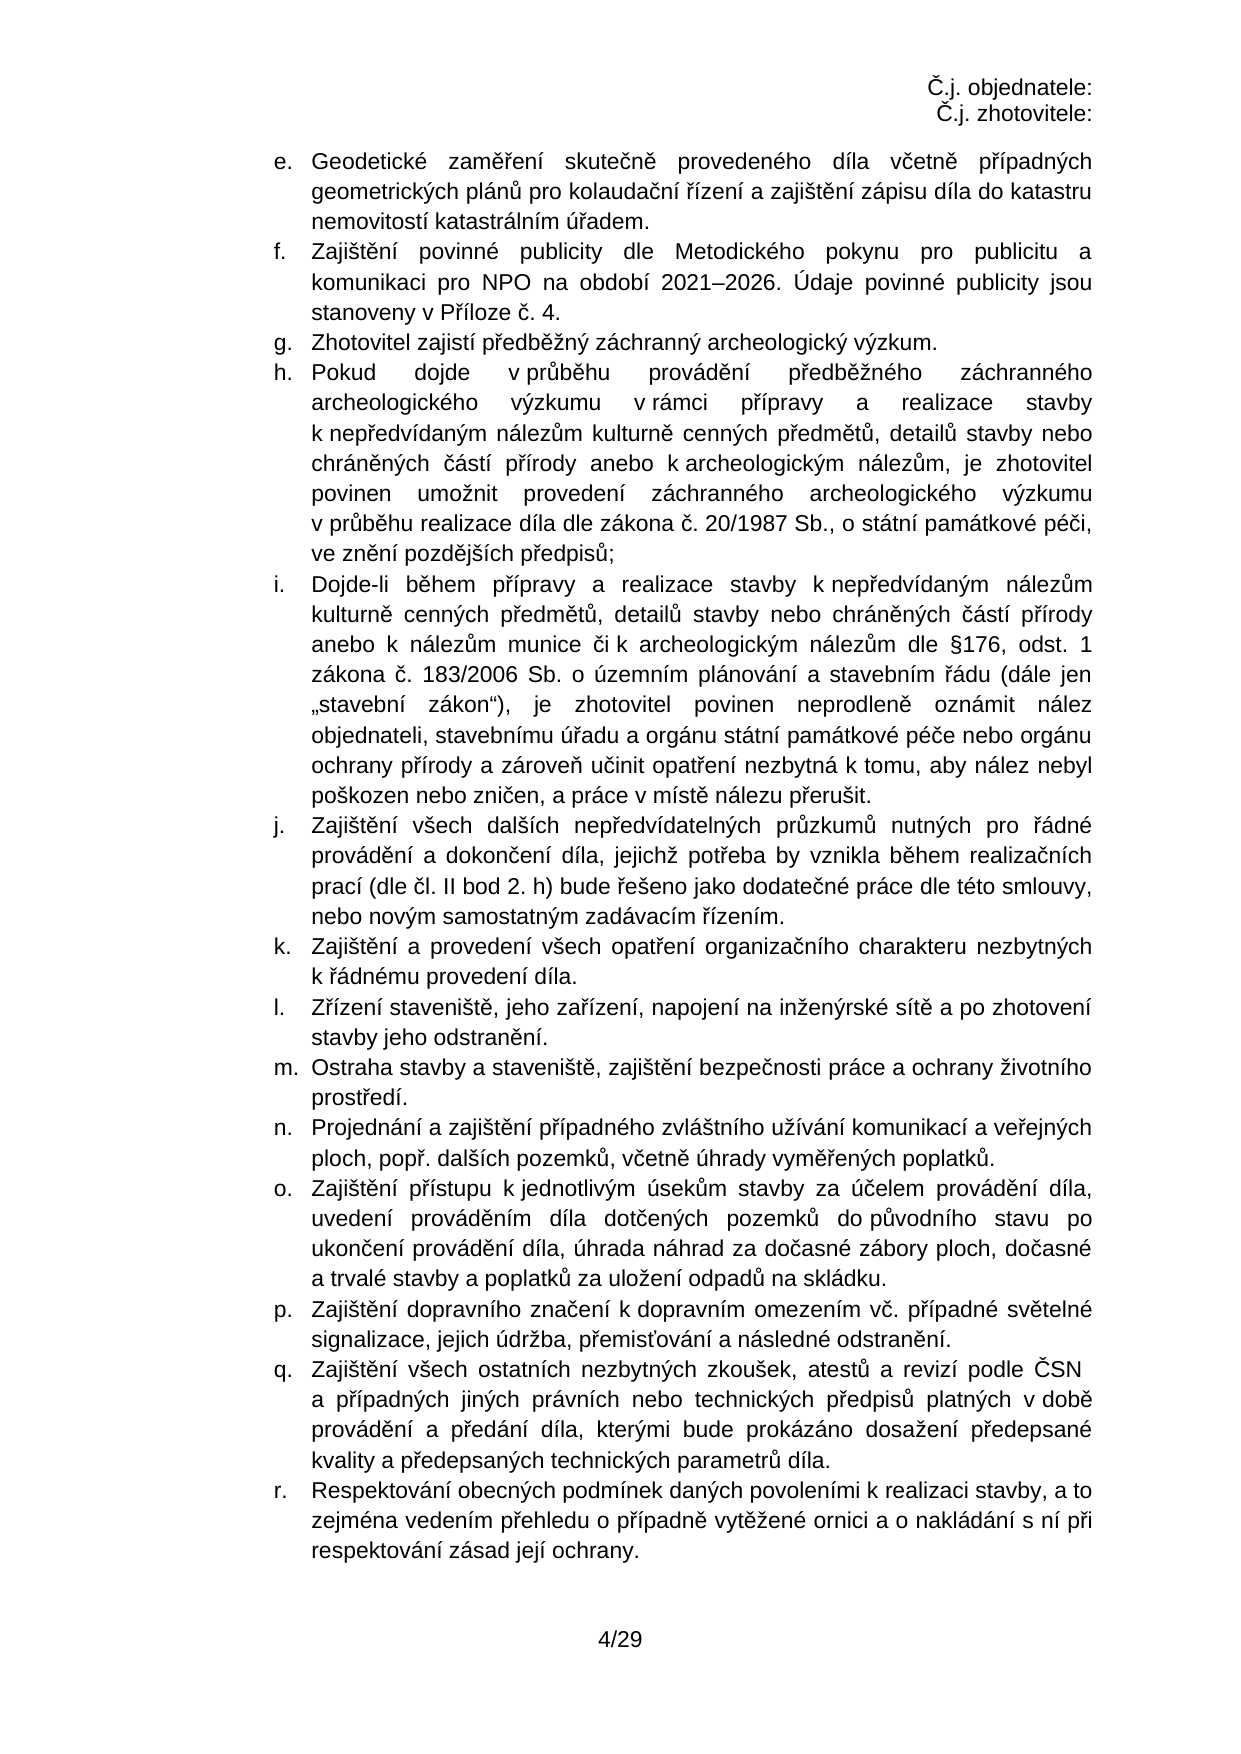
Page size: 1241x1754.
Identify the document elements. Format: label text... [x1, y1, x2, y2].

list Zajištění a provedení všech opatření organizačního charakteru nezbytných k řádnému provedení díla. [274, 933, 1093, 989]
list Pokud dojde v průběhu provádění předběžného záchranného archeologického výzkumu v rámci přípravy a realizace stavby k nepředvídaným nálezům kulturně cenných předmětů, detailů stavby nebo chráněných částí přírody anebo k archeologickým nálezům, je zhotovitel povinen umožnit provedení záchranného archeologického výzkumu v průběhu realizace díla dle zákona č. 20/1987 Sb., o státní památkové péči, ve znění pozdějších předpisů; [274, 359, 1093, 567]
list Geodetické zaměření skutečně provedeného díla včetně případných geometrických plánů pro kolaudační řízení a zajištění zápisu díla do katastru nemovitostí katastrálním úřadem. [274, 148, 1093, 234]
list Zajištění povinné publicity dle Metodického pokynu pro publicitu a komunikaci pro NPO na období 2021–2026. Údaje povinné publicity jsou stanoveny v Příloze č. 4. [274, 238, 1093, 325]
list Zajištění přístupu k jednotlivým úsekům stavby za účelem provádění díla, uvedení prováděním díla dotčených pozemků do původního stavu po ukončení provádění díla, úhrada náhrad za dočasné zábory ploch, dočasné a trvalé stavby a poplatků za uložení odpadů na skládku. [274, 1175, 1093, 1292]
list Ostraha stavby a staveniště, zajištění bezpečnosti práce a ochrany životního prostředí. [274, 1054, 1093, 1110]
list Zřízení staveniště, jeho zařízení, napojení na inženýrské sítě a po zhotovení stavby jeho odstranění. [274, 993, 1093, 1050]
list Zajištění dopravního značení k dopravním omezením vč. případné světelné signalizace, jejich údržba, přemisťování a následné odstranění. [274, 1296, 1093, 1352]
list Zajištění všech dalších nepředvídatelných průzkumů nutných pro řádné provádění a dokončení díla, jejichž potřeba by vznikla během realizačních prací (dle čl. II bod 2. h) bude řešeno jako dodatečné práce dle této smlouvy, nebo novým samostatným zadávacím řízením. [274, 812, 1093, 929]
list Projednání a zajištění případného zvláštního užívání komunikací a veřejných ploch, popř. dalších pozemků, včetně úhrady vyměřených poplatků. [274, 1114, 1093, 1171]
list Zhotovitel zajistí předběžný záchranný archeologický výzkum. [274, 329, 1093, 355]
list Dojde-li během přípravy a realizace stavby k nepředvídaným nálezům kulturně cenných předmětů, detailů stavby nebo chráněných částí přírody anebo k nálezům munice či k archeologickým nálezům dle §176, odst. 1 zákona č. 183/2006 Sb. o územním plánování a stavebním řádu (dále jen „stavební zákon“), je zhotovitel povinen neprodleně oznámit nález objednateli, stavebnímu úřadu a orgánu státní památkové péče nebo orgánu ochrany přírody a zároveň učinit opatření nezbytná k tomu, aby nález nebyl poškozen nebo zničen, a práce v místě nálezu přerušit. [274, 571, 1093, 808]
list Zajištění všech ostatních nezbytných zkoušek, atestů a revizí podle ČSN a případných jiných právních nebo technických předpisů platných v době provádění a předání díla, kterými bude prokázáno dosažení předepsané kvality a předepsaných technických parametrů díla. [274, 1356, 1093, 1473]
list Respektování obecných podmínek daných povoleními k realizaci stavby, a to zejména vedením přehledu o případně vytěžené ornici a o nakládání s ní při respektování zásad její ochrany. [274, 1477, 1093, 1563]
